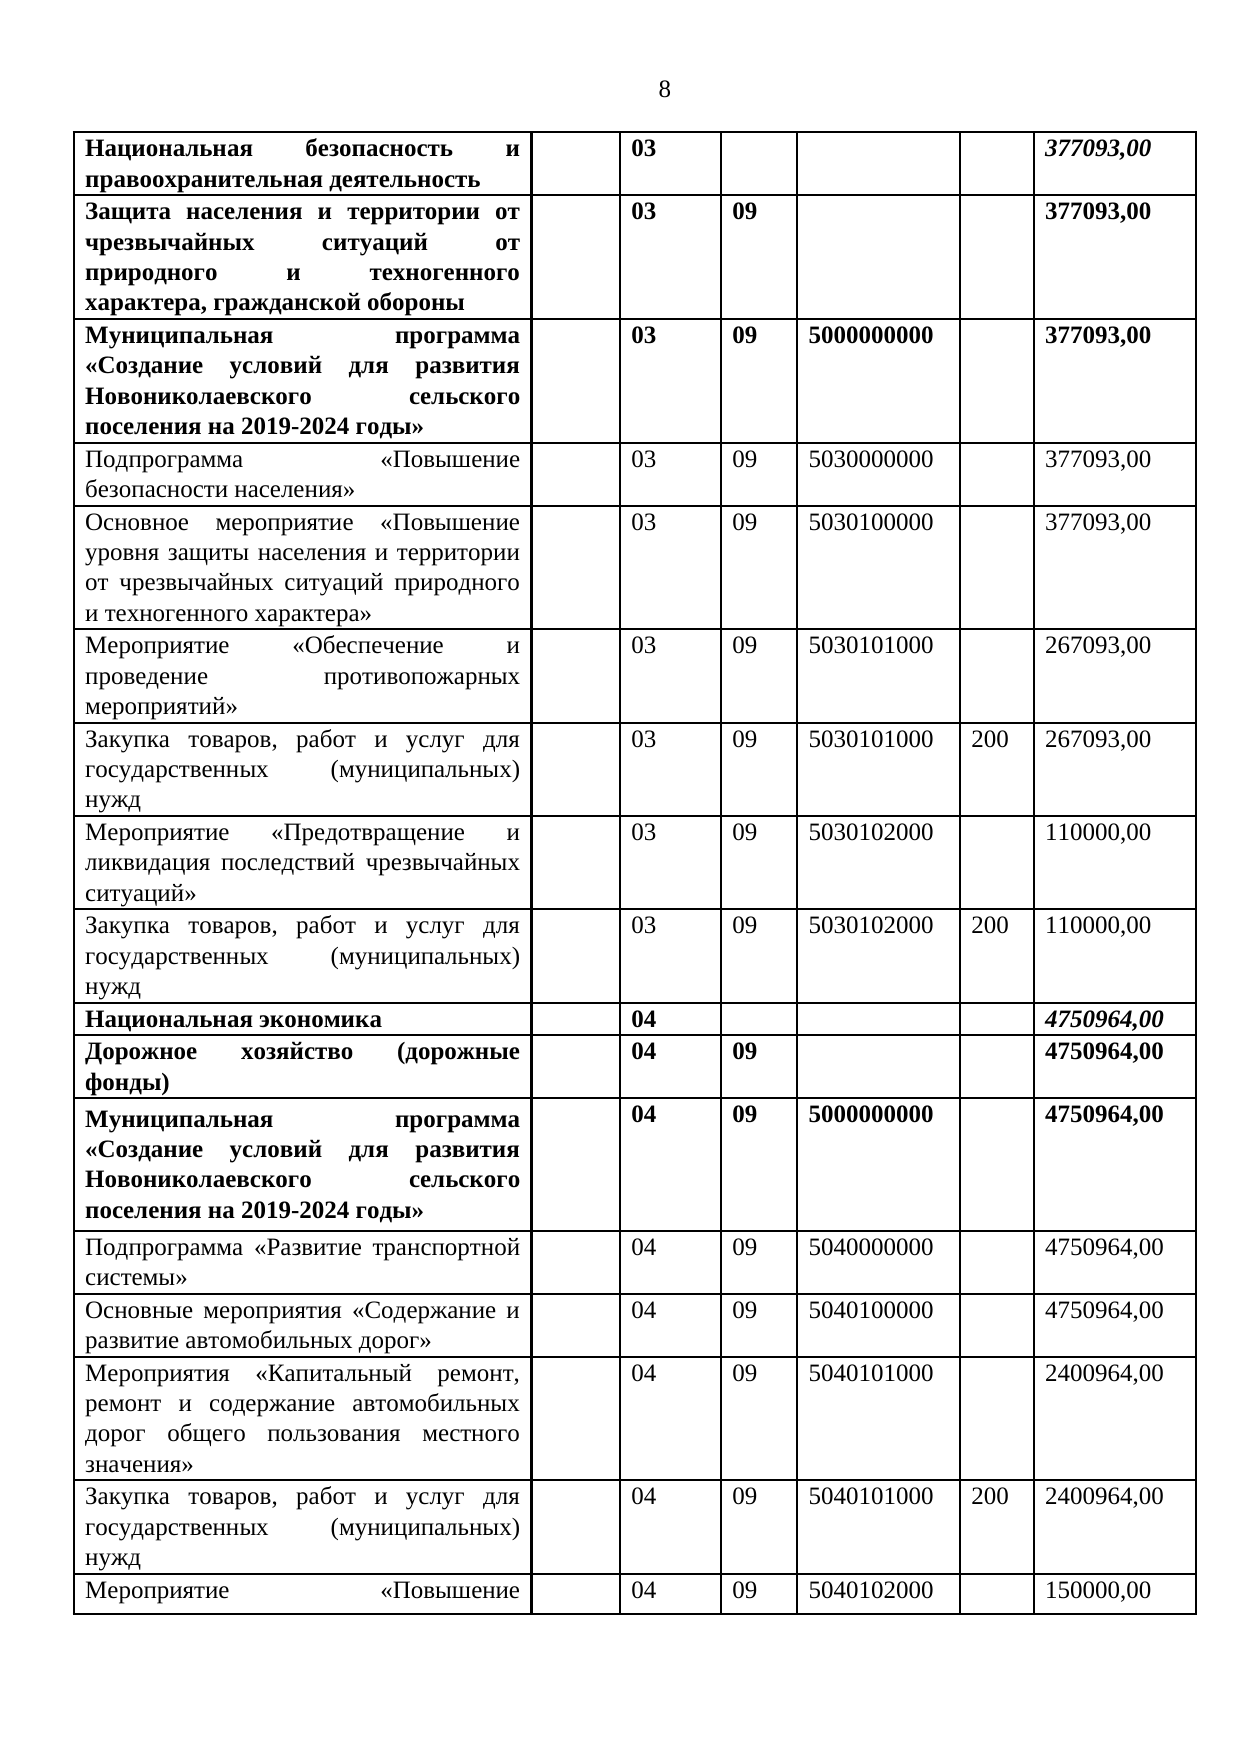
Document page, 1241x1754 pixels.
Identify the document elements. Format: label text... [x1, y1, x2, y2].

table_cell Муниципальная программа «Создание условий для развития Новониколаевского сельского поселения на 2019-2024 годы» [75, 320, 530, 442]
table_cell 03 [621, 196, 720, 318]
table_cell 04 [621, 1004, 720, 1034]
table_cell 03 [621, 133, 720, 194]
table_cell 03 [621, 320, 720, 442]
table_cell 04 [621, 1575, 720, 1613]
table_cell 09 [722, 1099, 796, 1230]
table_cell [798, 196, 959, 318]
table_cell 377093,00 [1035, 507, 1195, 628]
table_cell 377093,00 [1035, 196, 1195, 318]
table_cell [961, 133, 1033, 194]
table_cell [533, 1004, 619, 1034]
table_cell 03 [621, 630, 720, 722]
table_cell [798, 1004, 959, 1034]
table_cell 267093,00 [1035, 724, 1195, 815]
table_cell [961, 507, 1033, 628]
table_cell 04 [621, 1358, 720, 1479]
table_cell 267093,00 [1035, 630, 1195, 722]
table_cell 200 [961, 724, 1033, 815]
table_cell Дорожное хозяйство (дорожные фонды) [75, 1036, 530, 1097]
table_cell [533, 1232, 619, 1293]
table_cell 09 [722, 1036, 796, 1097]
table_cell [961, 1004, 1033, 1034]
table_cell [961, 1099, 1033, 1230]
table_cell 5040101000 [798, 1481, 959, 1573]
table_cell [961, 1232, 1033, 1293]
table_cell [533, 1481, 619, 1573]
table_cell 09 [722, 444, 796, 504]
table_cell Подпрограмма «Повышение безопасности населения» [75, 444, 530, 504]
table_cell [961, 1358, 1033, 1479]
table_cell [533, 320, 619, 442]
table_cell Основное мероприятие «Повышение уровня защиты населения и территории от чрезвычайных ситуаций природного и техногенного характера» [75, 507, 530, 628]
table_cell 04 [621, 1232, 720, 1293]
table_cell [961, 320, 1033, 442]
table_cell 04 [621, 1036, 720, 1097]
table_cell 03 [621, 910, 720, 1002]
table_cell Мероприятие «Обеспечение и проведение противопожарных мероприятий» [75, 630, 530, 722]
table_cell [961, 1295, 1033, 1356]
table_cell [961, 1575, 1033, 1613]
table_cell 09 [722, 320, 796, 442]
table_cell [722, 1004, 796, 1034]
table_cell [533, 1036, 619, 1097]
table_cell 5030102000 [798, 817, 959, 908]
table_cell 110000,00 [1035, 817, 1195, 908]
table_cell 150000,00 [1035, 1575, 1195, 1613]
table_cell [533, 724, 619, 815]
table_cell 377093,00 [1035, 444, 1195, 504]
table_cell 5030100000 [798, 507, 959, 628]
table_cell [533, 507, 619, 628]
table_cell [533, 630, 619, 722]
table_cell 4750964,00 [1035, 1099, 1195, 1230]
table_cell 09 [722, 1295, 796, 1356]
table_cell 2400964,00 [1035, 1358, 1195, 1479]
table_cell Национальная экономика [75, 1004, 530, 1034]
table_cell 5040000000 [798, 1232, 959, 1293]
table_cell [961, 1036, 1033, 1097]
table_cell 5000000000 [798, 320, 959, 442]
table_cell 09 [722, 910, 796, 1002]
table_cell [533, 444, 619, 504]
table_cell 5030101000 [798, 724, 959, 815]
table_cell 5040102000 [798, 1575, 959, 1613]
table_cell 4750964,00 [1035, 1004, 1195, 1034]
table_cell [75, 1575, 530, 1613]
table_cell Закупка товаров, работ и услуг для государственных (муниципальных) нужд [75, 910, 530, 1002]
table_cell 09 [722, 196, 796, 318]
table_cell 4750964,00 [1035, 1232, 1195, 1293]
table_cell 04 [621, 1295, 720, 1356]
table_cell 09 [722, 1481, 796, 1573]
table_cell [533, 910, 619, 1002]
table_cell [533, 196, 619, 318]
table_cell 5030101000 [798, 630, 959, 722]
table_cell [722, 133, 796, 194]
table_cell 09 [722, 724, 796, 815]
table_cell 03 [621, 507, 720, 628]
table_cell 09 [722, 1575, 796, 1613]
table_cell [533, 1295, 619, 1356]
table_cell 04 [621, 1481, 720, 1573]
table_cell 03 [621, 817, 720, 908]
table_cell [961, 444, 1033, 504]
table_cell 377093,00 [1035, 320, 1195, 442]
table_cell 09 [722, 1358, 796, 1479]
table_cell [533, 1099, 619, 1230]
table_cell Мероприятие «Предотвращение и ликвидация последствий чрезвычайных ситуаций» [75, 817, 530, 908]
table_cell 5030102000 [798, 910, 959, 1002]
table_cell 5040101000 [798, 1358, 959, 1479]
table_cell 5040100000 [798, 1295, 959, 1356]
table_cell Защита населения и территории от чрезвычайных ситуаций от природного и техногенного характера, гражданской обороны [75, 196, 530, 318]
table_cell 09 [722, 1232, 796, 1293]
table_cell 09 [722, 817, 796, 908]
table_cell [798, 1036, 959, 1097]
table_cell [798, 133, 959, 194]
table_cell Подпрограмма «Развитие транспортной системы» [75, 1232, 530, 1293]
table_cell 110000,00 [1035, 910, 1195, 1002]
table_cell Национальная безопасность и правоохранительная деятельность [75, 133, 530, 194]
table_cell 03 [621, 444, 720, 504]
table_cell 5030000000 [798, 444, 959, 504]
table_cell 200 [961, 910, 1033, 1002]
table_cell 09 [722, 630, 796, 722]
table_cell 200 [961, 1481, 1033, 1573]
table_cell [75, 1481, 530, 1573]
table_cell 09 [722, 507, 796, 628]
table_cell Закупка товаров, работ и услуг для государственных (муниципальных) нужд [75, 724, 530, 815]
table_cell 03 [621, 724, 720, 815]
table_cell [533, 1358, 619, 1479]
table_cell 377093,00 [1035, 133, 1195, 194]
table_cell [961, 630, 1033, 722]
table_cell Муниципальная программа «Создание условий для развития Новониколаевского сельского поселения на 2019-2024 годы» [75, 1099, 530, 1230]
table_cell 4750964,00 [1035, 1036, 1195, 1097]
table_cell 4750964,00 [1035, 1295, 1195, 1356]
table_cell [533, 1575, 619, 1613]
table_cell [961, 196, 1033, 318]
table_cell [533, 133, 619, 194]
table_cell [961, 817, 1033, 908]
table_cell Основные мероприятия «Содержание и развитие автомобильных дорог» [75, 1295, 530, 1356]
table_cell [533, 817, 619, 908]
table_cell Мероприятия «Капитальный ремонт, ремонт и содержание автомобильных дорог общего пользования местного значения» [75, 1358, 530, 1479]
table_cell 5000000000 [798, 1099, 959, 1230]
table_cell 2400964,00 [1035, 1481, 1195, 1573]
table_cell 04 [621, 1099, 720, 1230]
